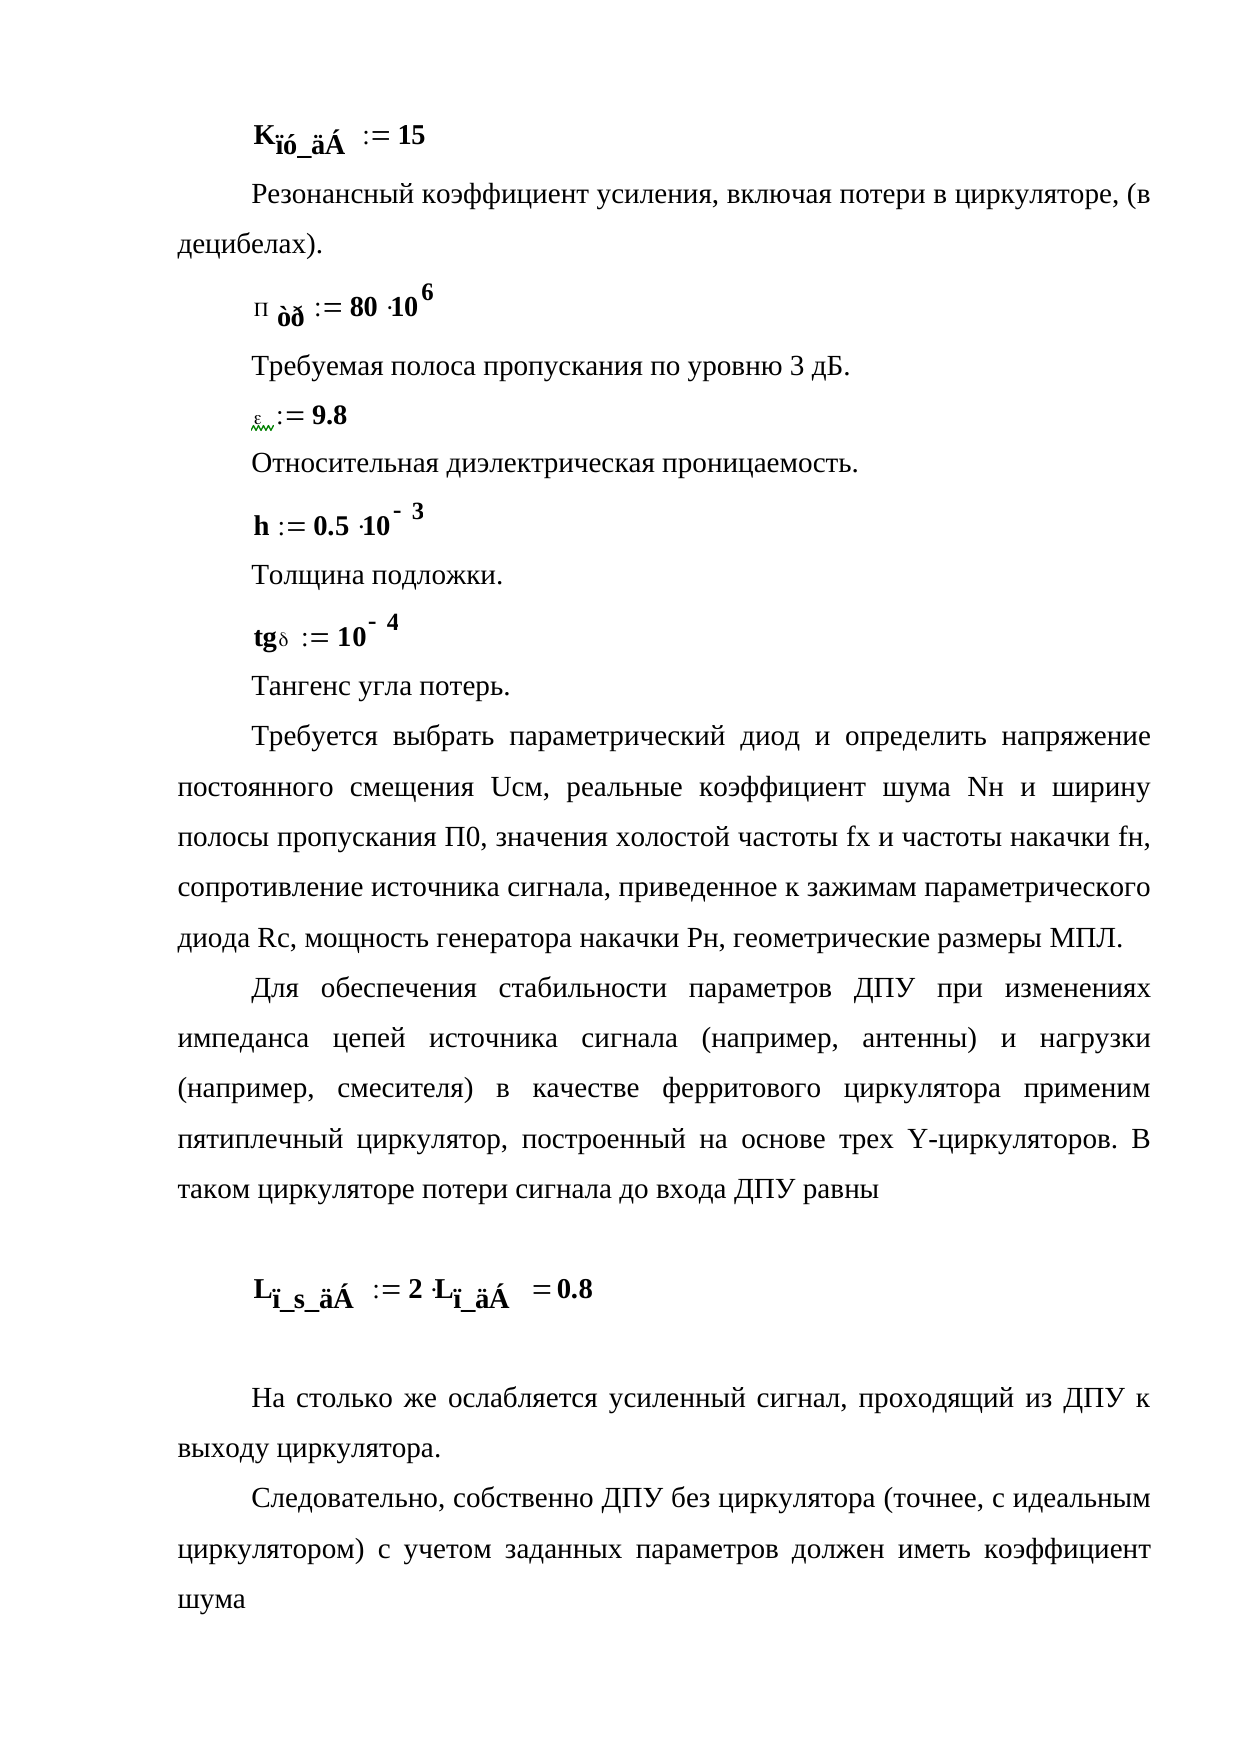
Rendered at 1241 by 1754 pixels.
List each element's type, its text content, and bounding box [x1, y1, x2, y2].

text Требуется выбрать параметрический диод и определить напряжение постоянного смещения Uсм, реальные коэффициент шума Nн и ширину полосы пропускания П0, значения холостой частоты fх и частоты накачки fн, сопротивление источника сигнала, приведенное к зажимам параметрического диода Rс, мощность генератора накачки Рн, геометрические размеры МПЛ. [177, 718, 1152, 953]
text Резонансный коэффициент усиления, включая потери в циркуляторе, (в децибелах). [177, 176, 1152, 260]
text Относительная диэлектрическая проницаемость. [177, 446, 1152, 479]
text Тангенс угла потерь. [177, 668, 1152, 702]
text Требуемая полоса пропускания по уровню 3 дБ. [177, 348, 1152, 382]
text На столько же ослабляется усиленный сигнал, проходящий из ДПУ к выходу циркулятора. [177, 1380, 1152, 1464]
text Для обеспечения стабильности параметров ДПУ при изменениях импеданса цепей источника сигнала (например, антенны) и нагрузки (например, смесителя) в качестве ферритового циркулятора применим пятиплечный циркулятор, построенный на основе трех Y-циркуляторов. В таком циркуляторе потери сигнала до входа ДПУ равны [177, 970, 1152, 1205]
text Толщина подложки. [177, 557, 1152, 590]
text Следовательно, собственно ДПУ без циркулятора (точнее, с идеальным циркулятором) с учетом заданных параметров должен иметь коэффициент шума [177, 1481, 1152, 1615]
